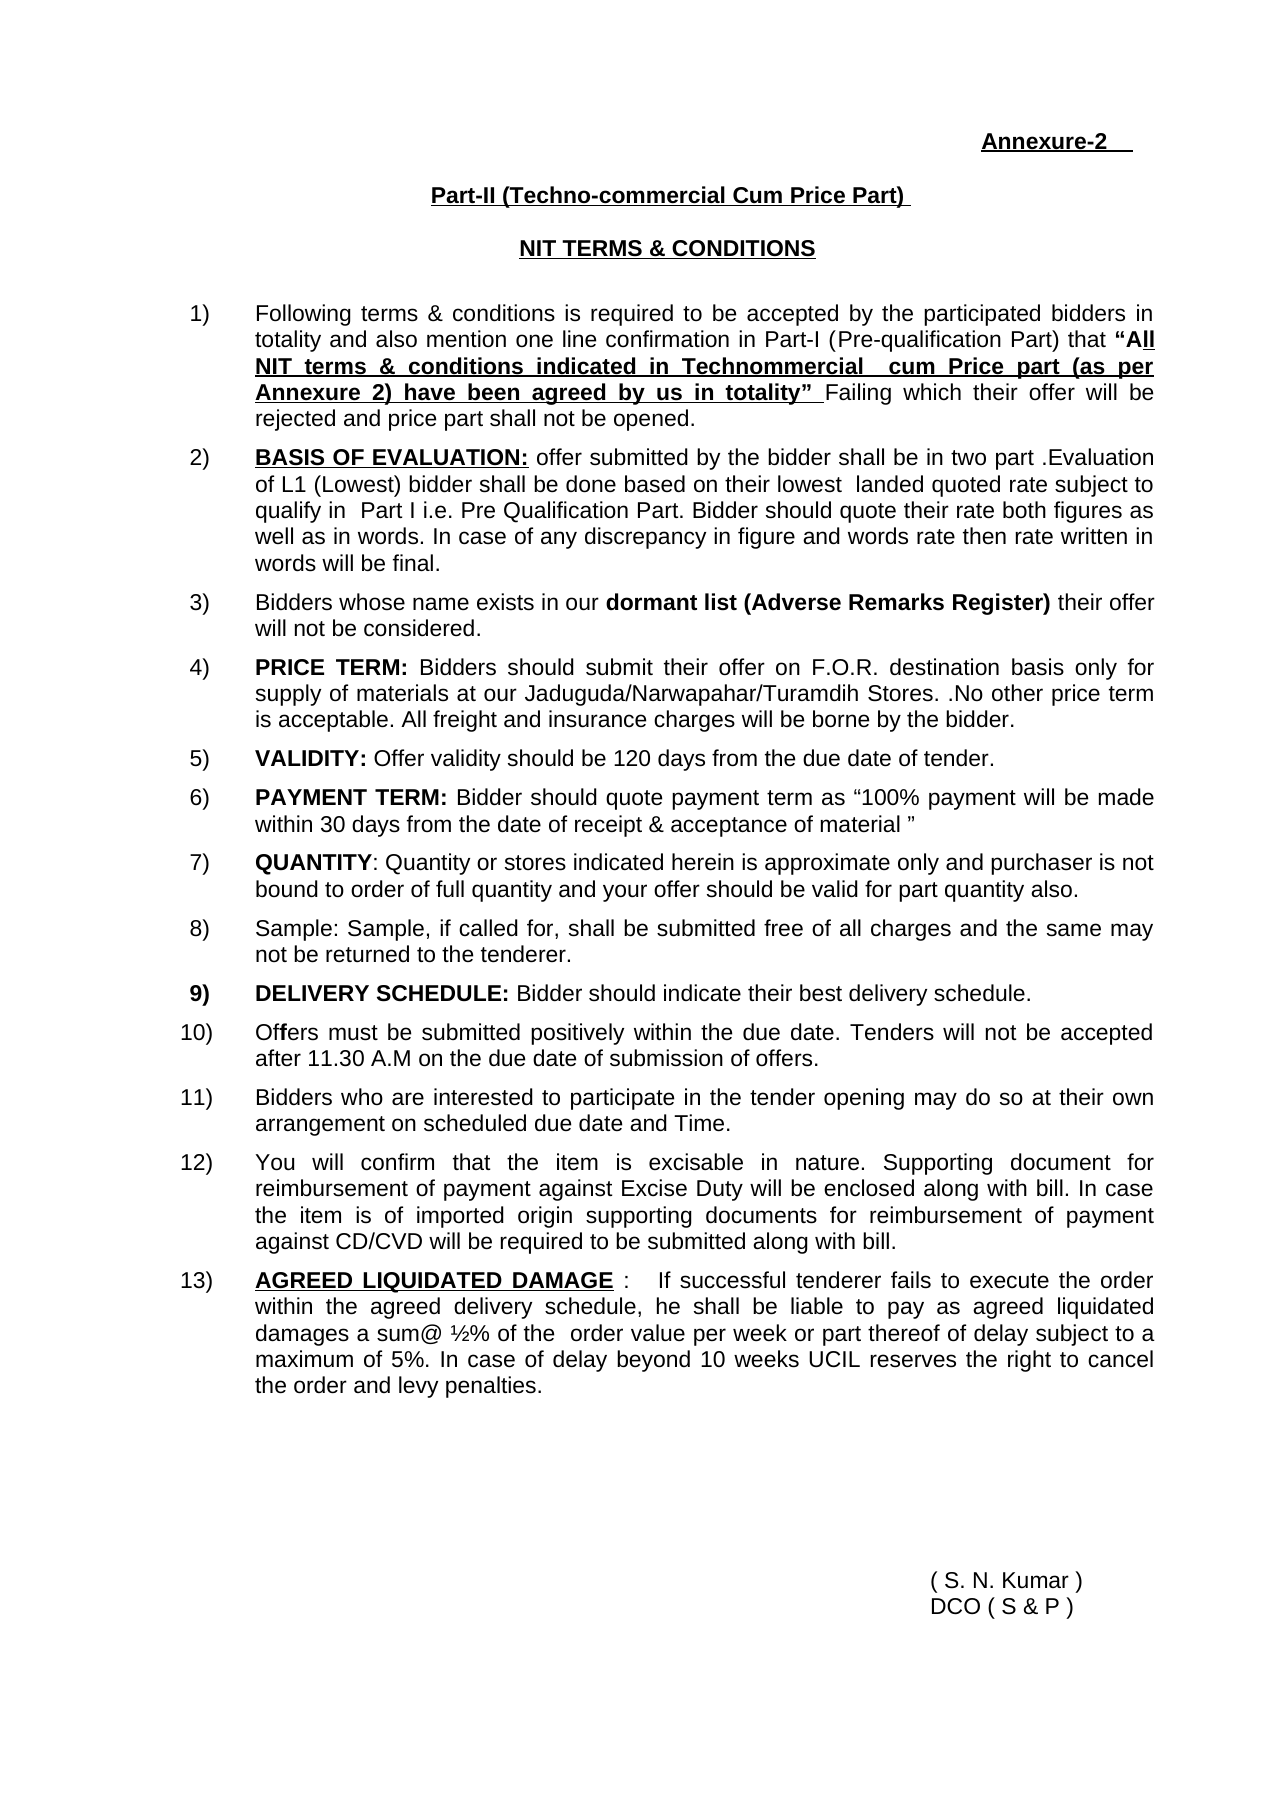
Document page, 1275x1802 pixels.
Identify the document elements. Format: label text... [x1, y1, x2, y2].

list AGREED LIQUIDATED DAMAGE : If successful tenderer fails to execute the order within the agreed delivery schedule, he shall be liable to pay as agreed liquidated damages a sum@ ½% of the order value per week or part thereof of delay subject to a maximum of 5%. In case of delay beyond 10 weeks UCIL reserves the right to cancel the order and levy penalties. [180, 1267, 1155, 1399]
text ( S. N. Kumar ) [930, 1567, 1155, 1593]
list BASIS OF EVALUATION: offer submitted by the bidder shall be in two part .Evaluation of L1 (Lowest) bidder shall be done based on their lowest landed quoted rate subject to qualify in Part I i.e. Pre Qualification Part. Bidder should quote their rate both figures as well as in words. In case of any discrepancy in figure and words rate then rate written in words will be final. [189, 444, 1155, 576]
list Sample: Sample, if called for, shall be submitted free of all charges and the same may not be returned to the tenderer. [189, 914, 1155, 967]
list PAYMENT TERM: Bidder should quote payment term as “100% payment will be made within 30 days from the date of receipt & acceptance of material ” [189, 784, 1155, 837]
list You will confirm that the item is excisable in nature. Supporting document for reimbursement of payment against Excise Duty will be enclosed along with bill. In case the item is of imported origin supporting documents for reimbursement of payment against CD/CVD will be required to be submitted along with bill. [180, 1149, 1155, 1254]
text Part-II (Techno-commercial Cum Price Part) [180, 182, 1155, 208]
text DCO ( S & P ) [930, 1593, 1155, 1619]
list VALIDITY: Offer validity should be 120 days from the due date of tender. [189, 745, 1155, 772]
list Bidders who are interested to participate in the tender opening may do so at their own arrangement on scheduled due date and Time. [180, 1084, 1155, 1137]
list Offers must be submitted positively within the due date. Tenders will not be accepted after 11.30 A.M on the due date of submission of offers. [180, 1019, 1155, 1071]
text Annexure-2 [930, 128, 1155, 154]
list Following terms & conditions is required to be accepted by the participated bidders in totality and also mention one line confirmation in Part-I (Pre-qualification Part) that “All NIT terms & conditions indicated in Technommercial cum Price part (as per Annexure 2) have been agreed by us in totality” Failing which their offer will be rejected and price part shall not be opened. [189, 300, 1155, 432]
list DELIVERY SCHEDULE: Bidder should indicate their best delivery schedule. [189, 980, 1155, 1006]
list QUANTITY: Quantity or stores indicated herein is approximate only and purchaser is not bound to order of full quantity and your offer should be valid for part quantity also. [189, 849, 1155, 902]
list PRICE TERM: Bidders should submit their offer on F.O.R. destination basis only for supply of materials at our Jaduguda/Narwapahar/Turamdih Stores. .No other price term is acceptable. All freight and insurance charges will be borne by the bidder. [189, 654, 1155, 733]
text NIT TERMS & CONDITIONS [180, 235, 1155, 261]
list Bidders whose name exists in our dormant list (Adverse Remarks Register) their offer will not be considered. [189, 588, 1155, 641]
